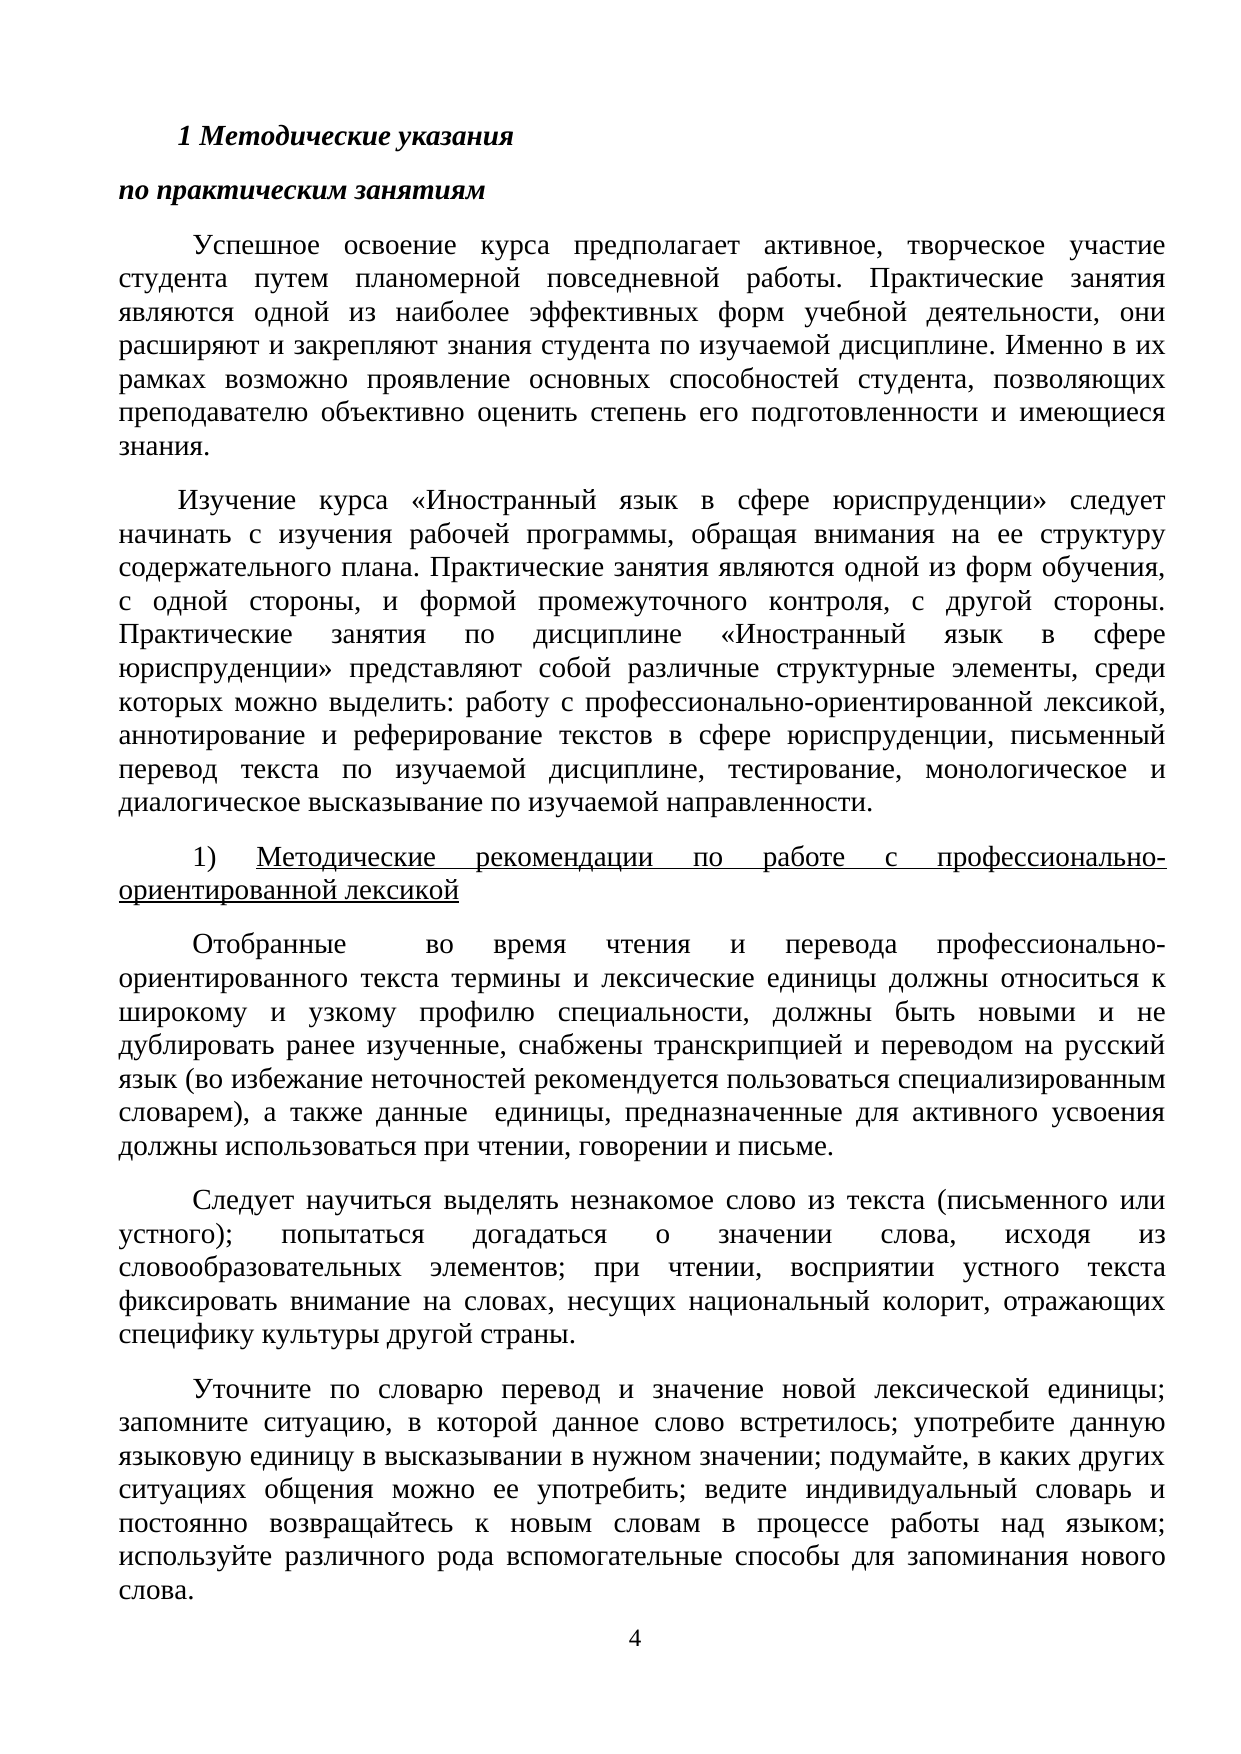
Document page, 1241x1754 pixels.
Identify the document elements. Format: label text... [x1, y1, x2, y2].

text Следует научиться выделять незнакомое слово из текста (письменного или устного); попытаться догадаться о значении слова, исходя из словообразовательных элементов; при чтении, восприятии устного текста фиксировать внимание на словах, несущих национальный колорит, отражающих специфику культуры другой страны. [118, 1182, 1167, 1350]
text Уточните по словарю перевод и значение новой лексической единицы; запомните ситуацию, в которой данное слово встретилось; употребите данную языковую единицу в высказывании в нужном значении; подумайте, в каких других ситуациях общения можно ее употребить; ведите индивидуальный словарь и постоянно возвращайтесь к новым словам в процессе работы над языком; используйте различного рода вспомогательные способы для запоминания нового слова. [118, 1371, 1167, 1606]
text 1 Методические указания [118, 118, 1167, 152]
text 1) Методические рекомендации по работе с профессионально-ориентированной лексикой [118, 839, 1167, 906]
text Отобранные во время чтения и перевода профессионально-ориентированного текста термины и лексические единицы должны относиться к широкому и узкому профилю специальности, должны быть новыми и не дублировать ранее изученные, снабжены транскрипцией и переводом на русский язык (во избежание неточностей рекомендуется пользоваться специализированным словарем), а также данные единицы, предназначенные для активного усвоения должны использоваться при чтении, говорении и письме. [118, 927, 1167, 1161]
text по практическим занятиям [118, 172, 1167, 206]
text Изучение курса «Иностранный язык в сфере юриспруденции» следует начинать с изучения рабочей программы, обращая внимания на ее структуру содержательного плана. Практические занятия являются одной из форм обучения, с одной стороны, и формой промежуточного контроля, с другой стороны. Практические занятия по дисциплине «Иностранный язык в сфере юриспруденции» представляют собой различные структурные элементы, среди которых можно выделить: работу с профессионально-ориентированной лексикой, аннотирование и реферирование текстов в сфере юриспруденции, письменный перевод текста по изучаемой дисциплине, тестирование, монологическое и диалогическое высказывание по изучаемой направленности. [118, 482, 1167, 818]
text Успешное освоение курса предполагает активное, творческое участие студента путем планомерной повседневной работы. Практические занятия являются одной из наиболее эффективных форм учебной деятельности, они расширяют и закрепляют знания студента по изучаемой дисциплине. Именно в их рамках возможно проявление основных способностей студента, позволяющих преподавателю объективно оценить степень его подготовленности и имеющиеся знания. [118, 227, 1167, 462]
